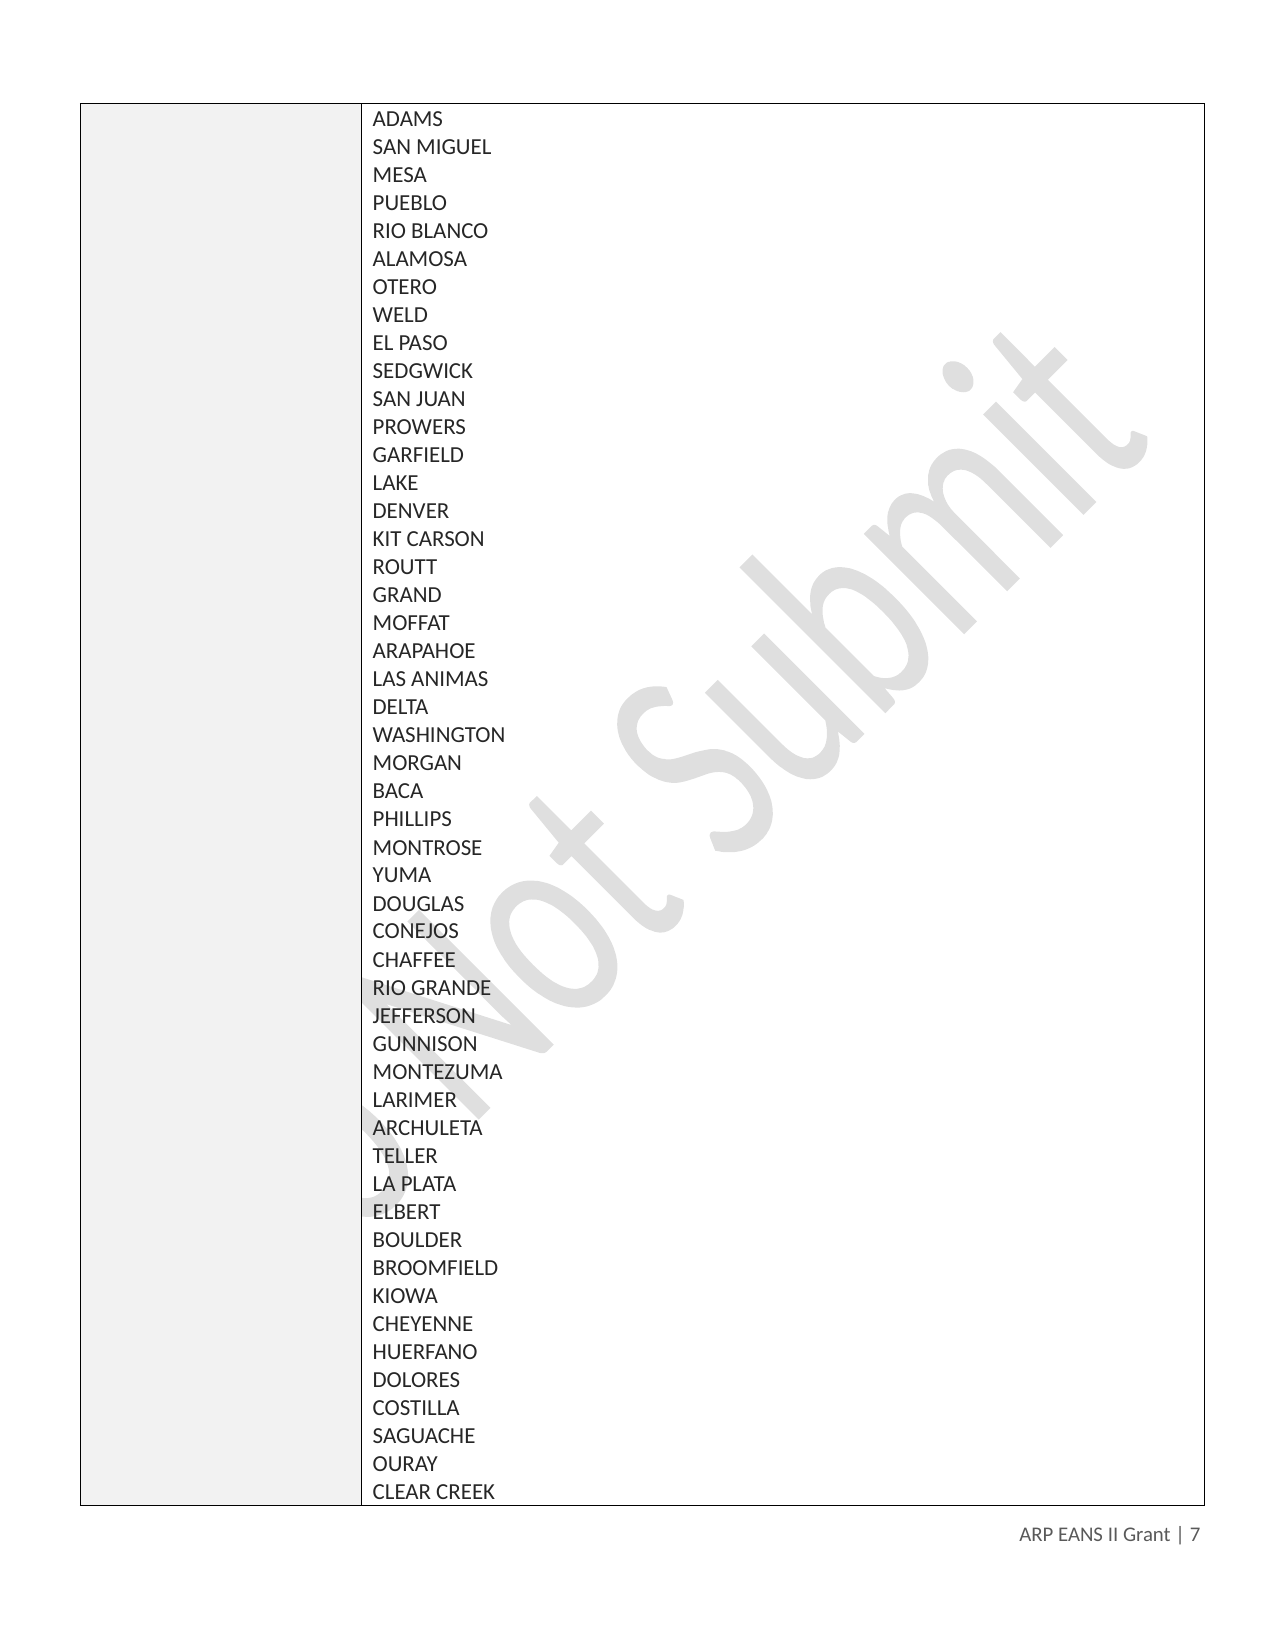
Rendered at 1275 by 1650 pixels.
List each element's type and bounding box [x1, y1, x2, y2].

table_cell [81, 104, 361, 1505]
table_cell [362, 104, 1204, 1505]
